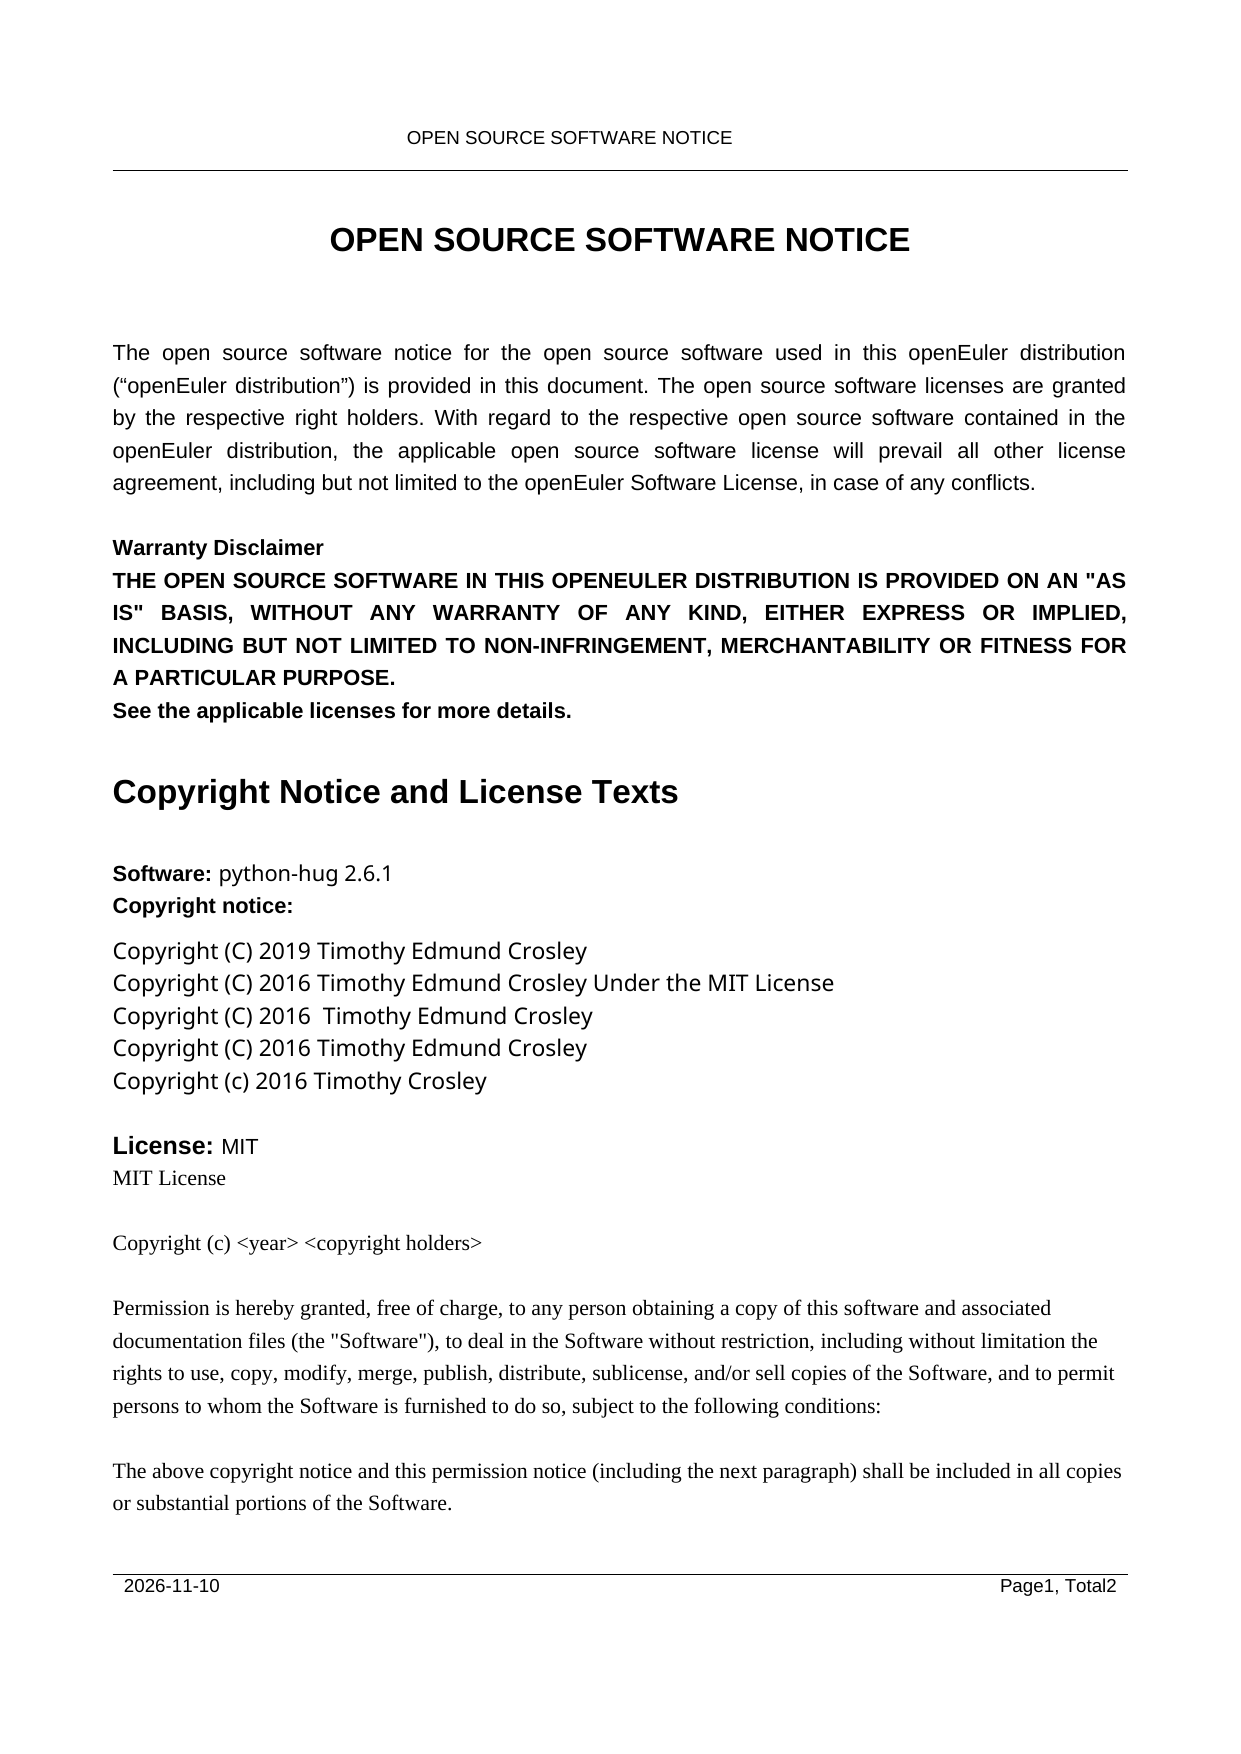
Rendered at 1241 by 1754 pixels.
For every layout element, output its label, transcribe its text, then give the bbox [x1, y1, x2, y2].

text Copyright notice: [112, 889, 1128, 921]
title Software: python-hug 2.6.1 [112, 856, 1128, 889]
text OPEN SOURCE SOFTWARE NOTICE [112, 206, 1128, 271]
text License: MIT [112, 1129, 1128, 1161]
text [112, 1161, 1128, 1519]
text Copyright (C) 2019 Timothy Edmund Crosley Copyright (C) 2016 Timothy Edmund Crosley Under the MIT License Copyright (C) 2016 Timothy Edmund Crosley Copyright (C) 2016 Timothy Edmund Crosley Copyright (c) 2016 Timothy Crosley [112, 934, 1128, 1129]
text Warranty Disclaimer [112, 531, 1128, 564]
text Copyright Notice and License Texts [112, 759, 1128, 824]
text The open source software notice for the open source software used in this openEuler distribution (“openEuler distribution”) is provided in this document. The open source software licenses are granted by the respective right holders. With regard to the respective open source software contained in the openEuler distribution, the applicable open source software license will prevail all other license agreement, including but not limited to the openEuler Software License, in case of any conflicts. [112, 336, 1128, 499]
text THE OPEN SOURCE SOFTWARE IN THIS OPENEULER DISTRIBUTION IS PROVIDED ON AN "AS IS" BASIS, WITHOUT ANY WARRANTY OF ANY KIND, EITHER EXPRESS OR IMPLIED, INCLUDING BUT NOT LIMITED TO NON-INFRINGEMENT, MERCHANTABILITY OR FITNESS FOR A PARTICULAR PURPOSE. See the applicable licenses for more details. [112, 564, 1128, 726]
